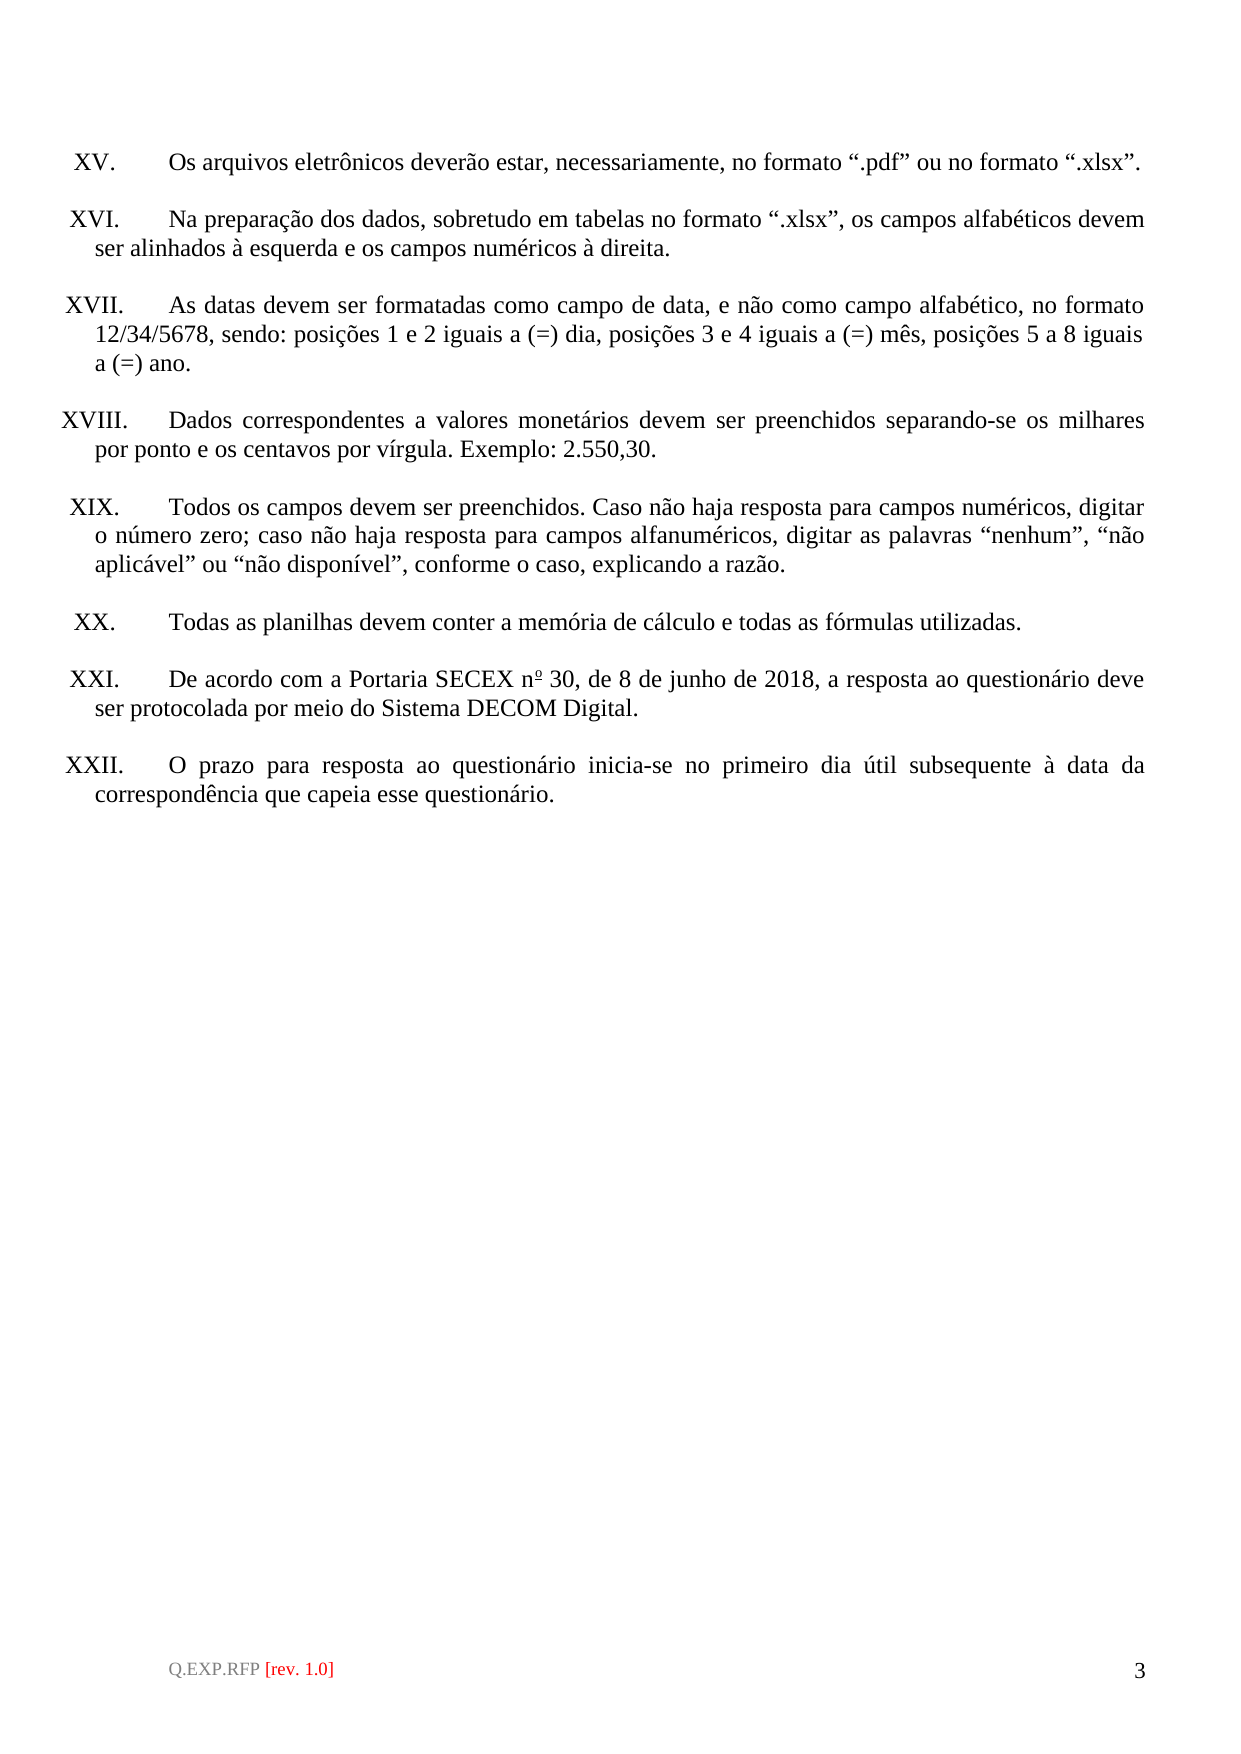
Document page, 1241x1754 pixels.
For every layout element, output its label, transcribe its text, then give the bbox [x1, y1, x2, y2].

list O prazo para resposta ao questionário inicia-se no primeiro dia útil subsequente à data da correspondência que capeia esse questionário. [94, 751, 1146, 808]
list Na preparação dos dados, sobretudo em tabelas no formato “.xlsx”, os campos alfabéticos devem ser alinhados à esquerda e os campos numéricos à direita. [94, 204, 1146, 262]
list Todos os campos devem ser preenchidos. Caso não haja resposta para campos numéricos, digitar o número zero; caso não haja resposta para campos alfanuméricos, digitar as palavras “nenhum”, “não aplicável” ou “não disponível”, conforme o caso, explicando a razão. [94, 492, 1146, 578]
list Dados correspondentes a valores monetários devem ser preenchidos separando-se os milhares por ponto e os centavos por vírgula. Exemplo: 2.550,30. [94, 406, 1146, 463]
list As datas devem ser formatadas como campo de data, e não como campo alfabético, no formato 12/34/5678, sendo: posições 1 e 2 iguais a (=) dia, posições 3 e 4 iguais a (=) mês, posições 5 a 8 iguais a (=) ano. [94, 291, 1146, 377]
list De acordo com a Portaria SECEX no 30, de 8 de junho de 2018, a resposta ao questionário deve ser protocolada por meio do Sistema DECOM Digital. [94, 664, 1146, 722]
list Os arquivos eletrônicos deverão estar, necessariamente, no formato “.pdf” ou no formato “.xlsx”. [94, 147, 1146, 176]
list Todas as planilhas devem conter a memória de cálculo e todas as fórmulas utilizadas. [94, 607, 1146, 636]
